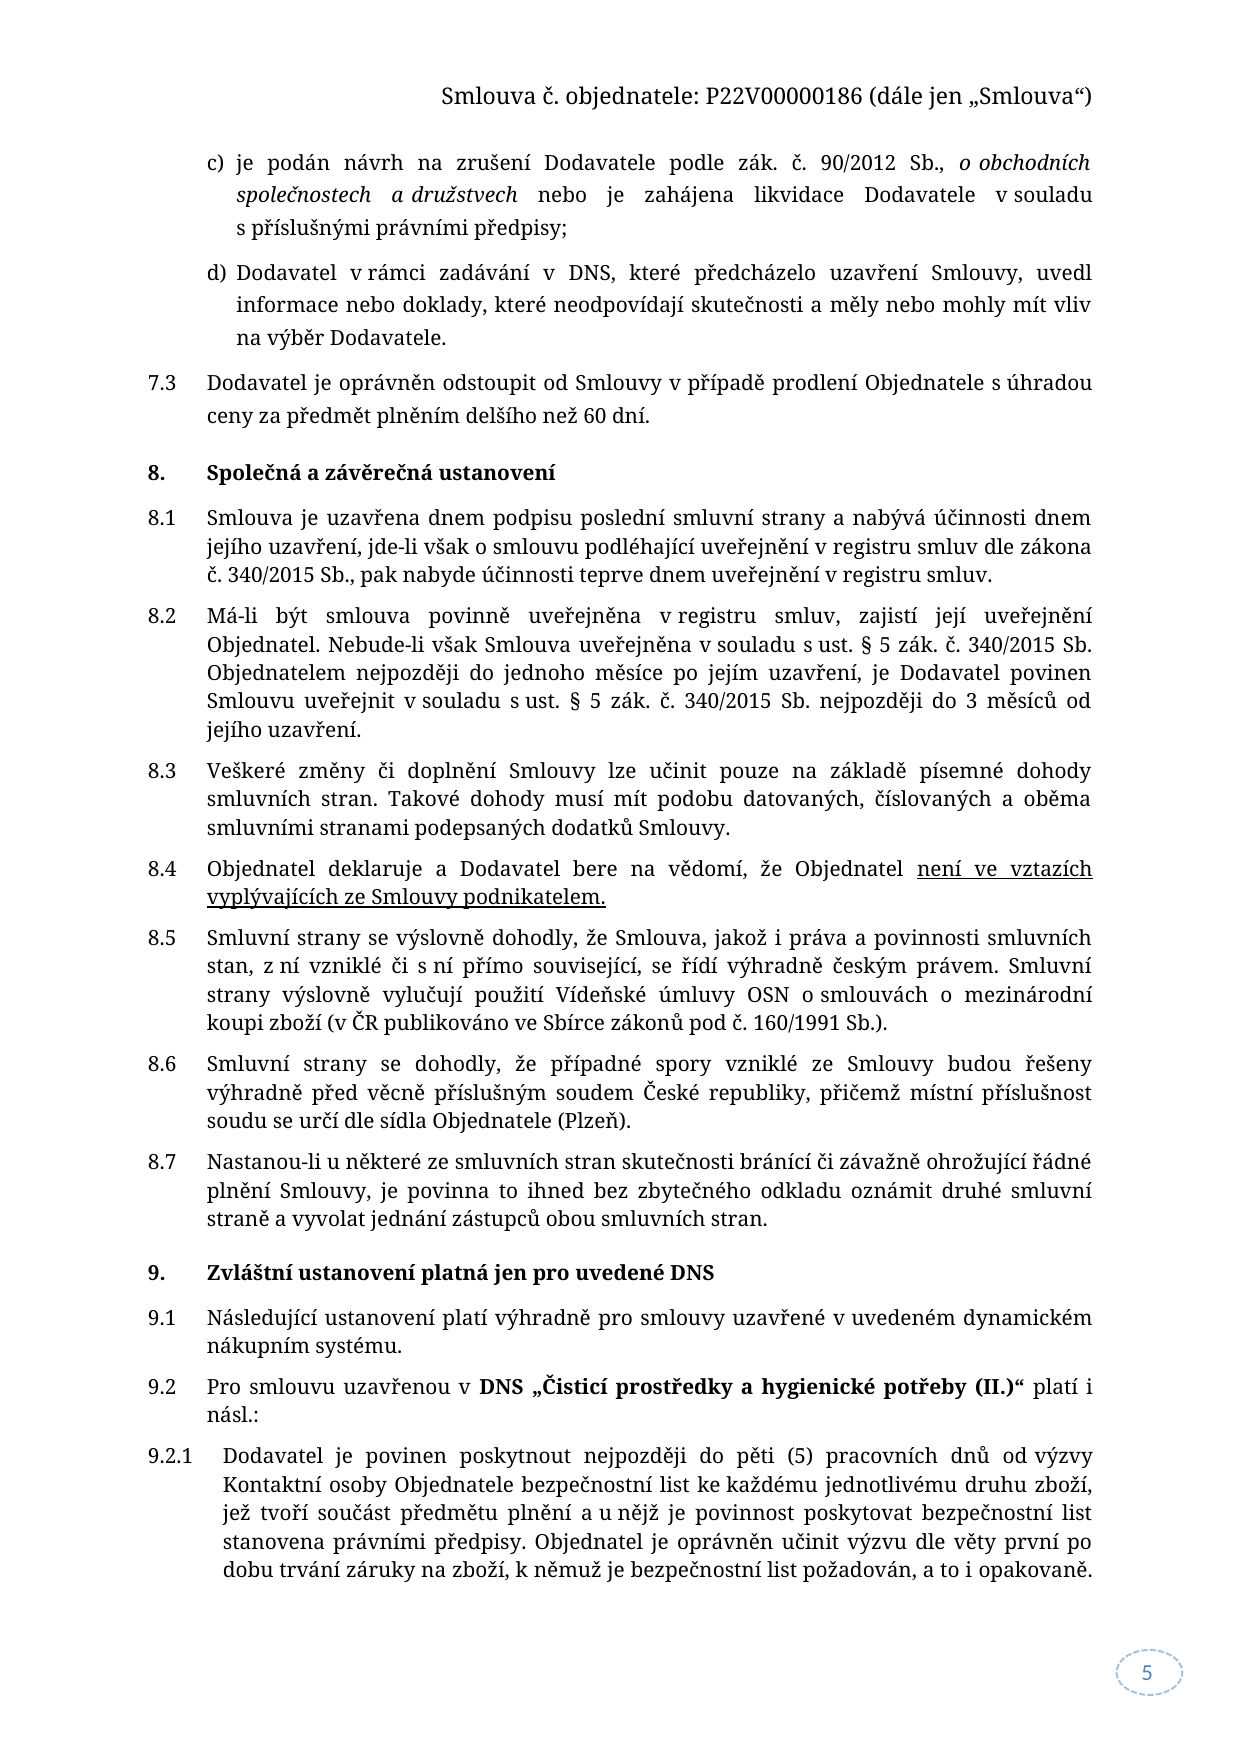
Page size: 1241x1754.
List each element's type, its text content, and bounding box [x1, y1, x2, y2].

list Objednatel deklaruje a Dodavatel bere na vědomí, že Objednatel není ve vztazích vyplývajících ze Smlouvy podnikatelem. [148, 854, 1093, 911]
list Dodavatel v rámci zadávání v DNS, které předcházelo uzavření Smlouvy, uvedl informace nebo doklady, které neodpovídají skutečnosti a měly nebo mohly mít vliv na výběr Dodavatele. [207, 258, 1093, 352]
list Veškeré změny či doplnění Smlouvy lze učinit pouze na základě písemné dohody smluvních stran. Takové dohody musí mít podobu datovaných, číslovaných a oběma smluvními stranami podepsaných dodatků Smlouvy. [148, 756, 1093, 841]
list Nastanou-li u některé ze smluvních stran skutečnosti bránící či závažně ohrožující řádné plnění Smlouvy, je povinna to ihned bez zbytečného odkladu oznámit druhé smluvní straně a vyvolat jednání zástupců obou smluvních stran. [148, 1147, 1093, 1233]
list Pro smlouvu uzavřenou v DNS „Čisticí prostředky a hygienické potřeby (II.)“ platí i násl.: [148, 1372, 1093, 1429]
list je podán návrh na zrušení Dodavatele podle zák. č. 90/2012 Sb., o obchodních společnostech a družstvech nebo je zahájena likvidace Dodavatele v souladu s příslušnými právními předpisy; [207, 148, 1093, 241]
list Dodavatel je oprávněn odstoupit od Smlouvy v případě prodlení Objednatele s úhradou ceny za předmět plněním delšího než 60 dní. [148, 368, 1093, 429]
list Zvláštní ustanovení platná jen pro uvedené DNS [148, 1258, 1093, 1286]
list Společná a závěrečná ustanovení [148, 458, 1093, 487]
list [148, 1441, 1093, 1584]
list Má-li být smlouva povinně uveřejněna v registru smluv, zajistí její uveřejnění Objednatel. Nebude-li však Smlouva uveřejněna v souladu s ust. § 5 zák. č. 340/2015 Sb. Objednatelem nejpozději do jednoho měsíce po jejím uzavření, je Dodavatel povinen Smlouvu uveřejnit v souladu s ust. § 5 zák. č. 340/2015 Sb. nejpozději do 3 měsíců od jejího uzavření. [148, 601, 1093, 743]
list Smluvní strany se výslovně dohodly, že Smlouva, jakož i práva a povinnosti smluvních stan, z ní vzniklé či s ní přímo související, se řídí výhradně českým právem. Smluvní strany výslovně vylučují použití Vídeňské úmluvy OSN o smlouvách o mezinárodní koupi zboží (v ČR publikováno ve Sbírce zákonů pod č. 160/1991 Sb.). [148, 923, 1093, 1037]
list Smlouva je uzavřena dnem podpisu poslední smluvní strany a nabývá účinnosti dnem jejího uzavření, jde-li však o smlouvu podléhající uveřejnění v registru smluv dle zákona č. 340/2015 Sb., pak nabyde účinnosti teprve dnem uveřejnění v registru smluv. [148, 503, 1093, 589]
list Smluvní strany se dohodly, že případné spory vzniklé ze Smlouvy budou řešeny výhradně před věcně příslušným soudem České republiky, přičemž místní příslušnost soudu se určí dle sídla Objednatele (Plzeň). [148, 1049, 1093, 1135]
list Následující ustanovení platí výhradně pro smlouvy uzavřené v uvedeném dynamickém nákupním systému. [148, 1303, 1093, 1359]
